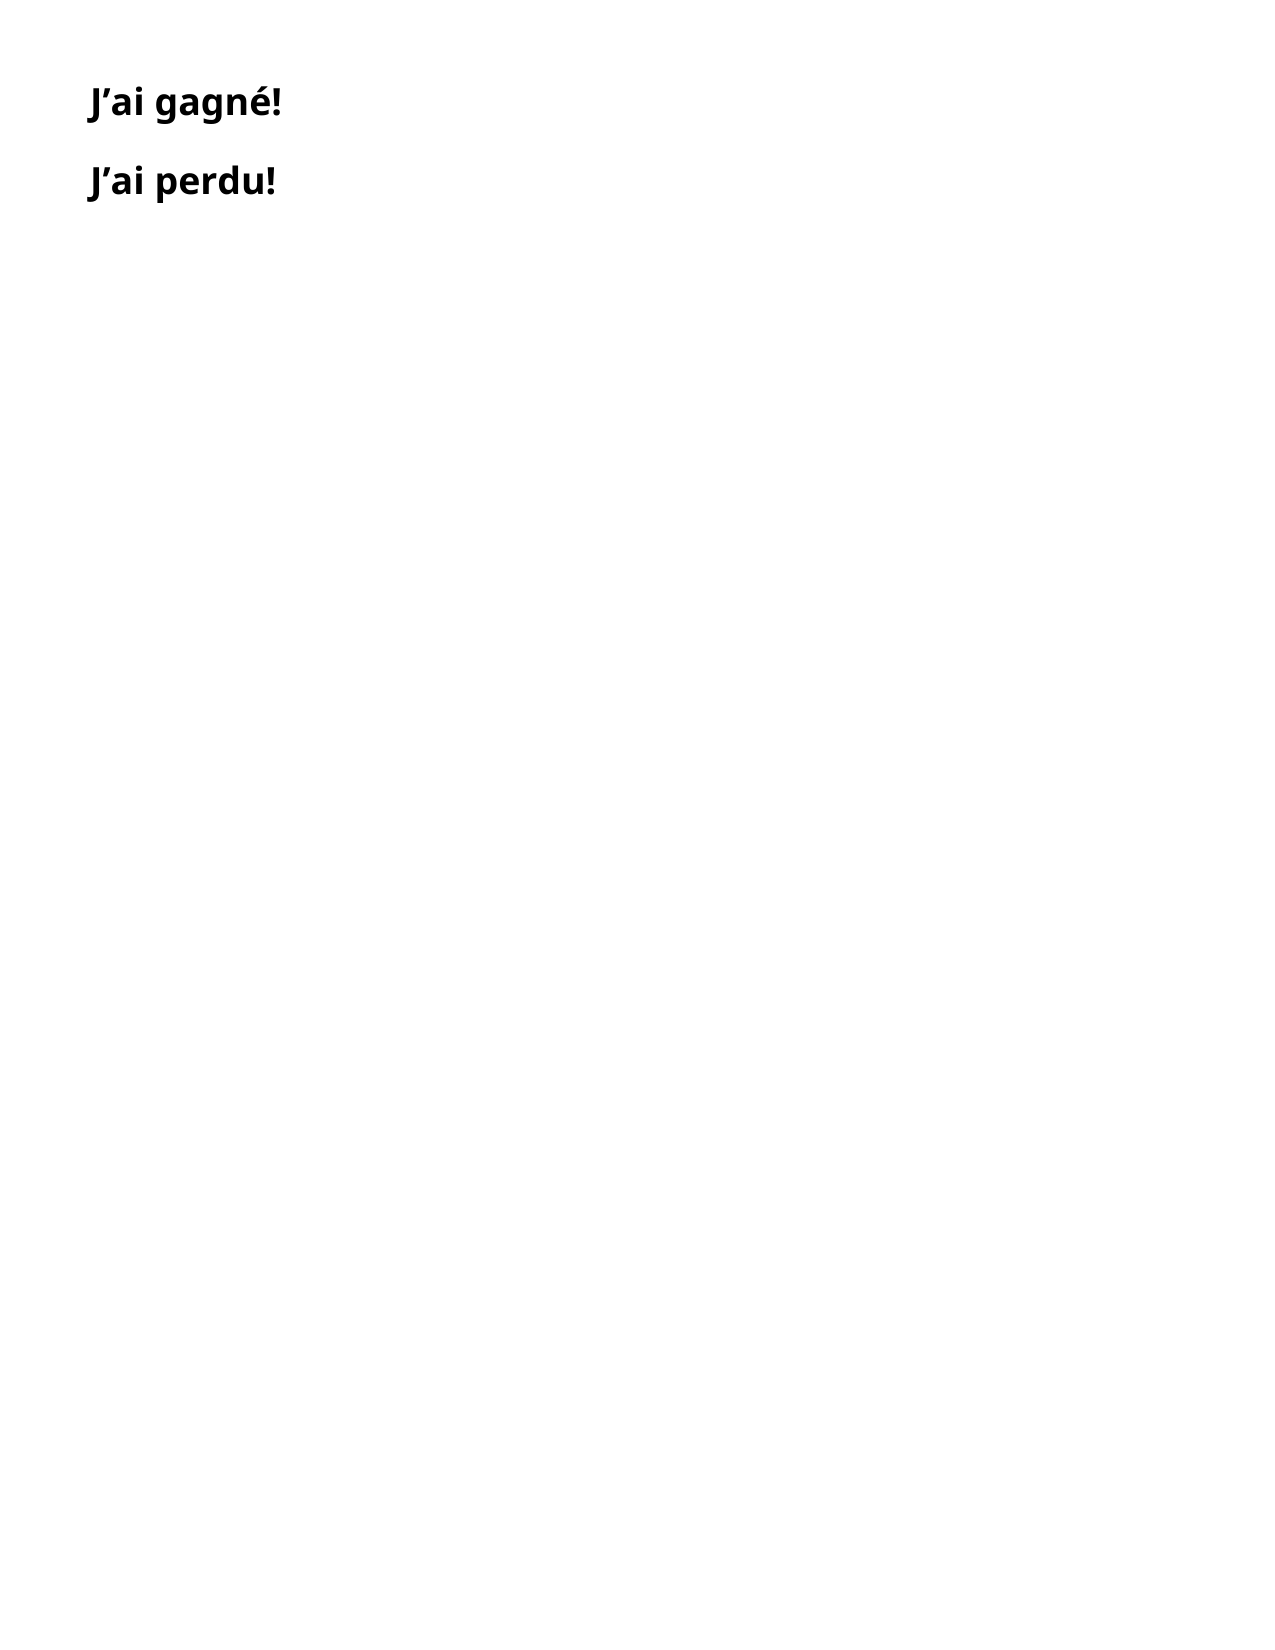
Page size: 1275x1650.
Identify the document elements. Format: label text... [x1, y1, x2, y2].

text J’ai perdu! [90, 154, 1155, 206]
text J’ai gagné! [90, 75, 1155, 126]
